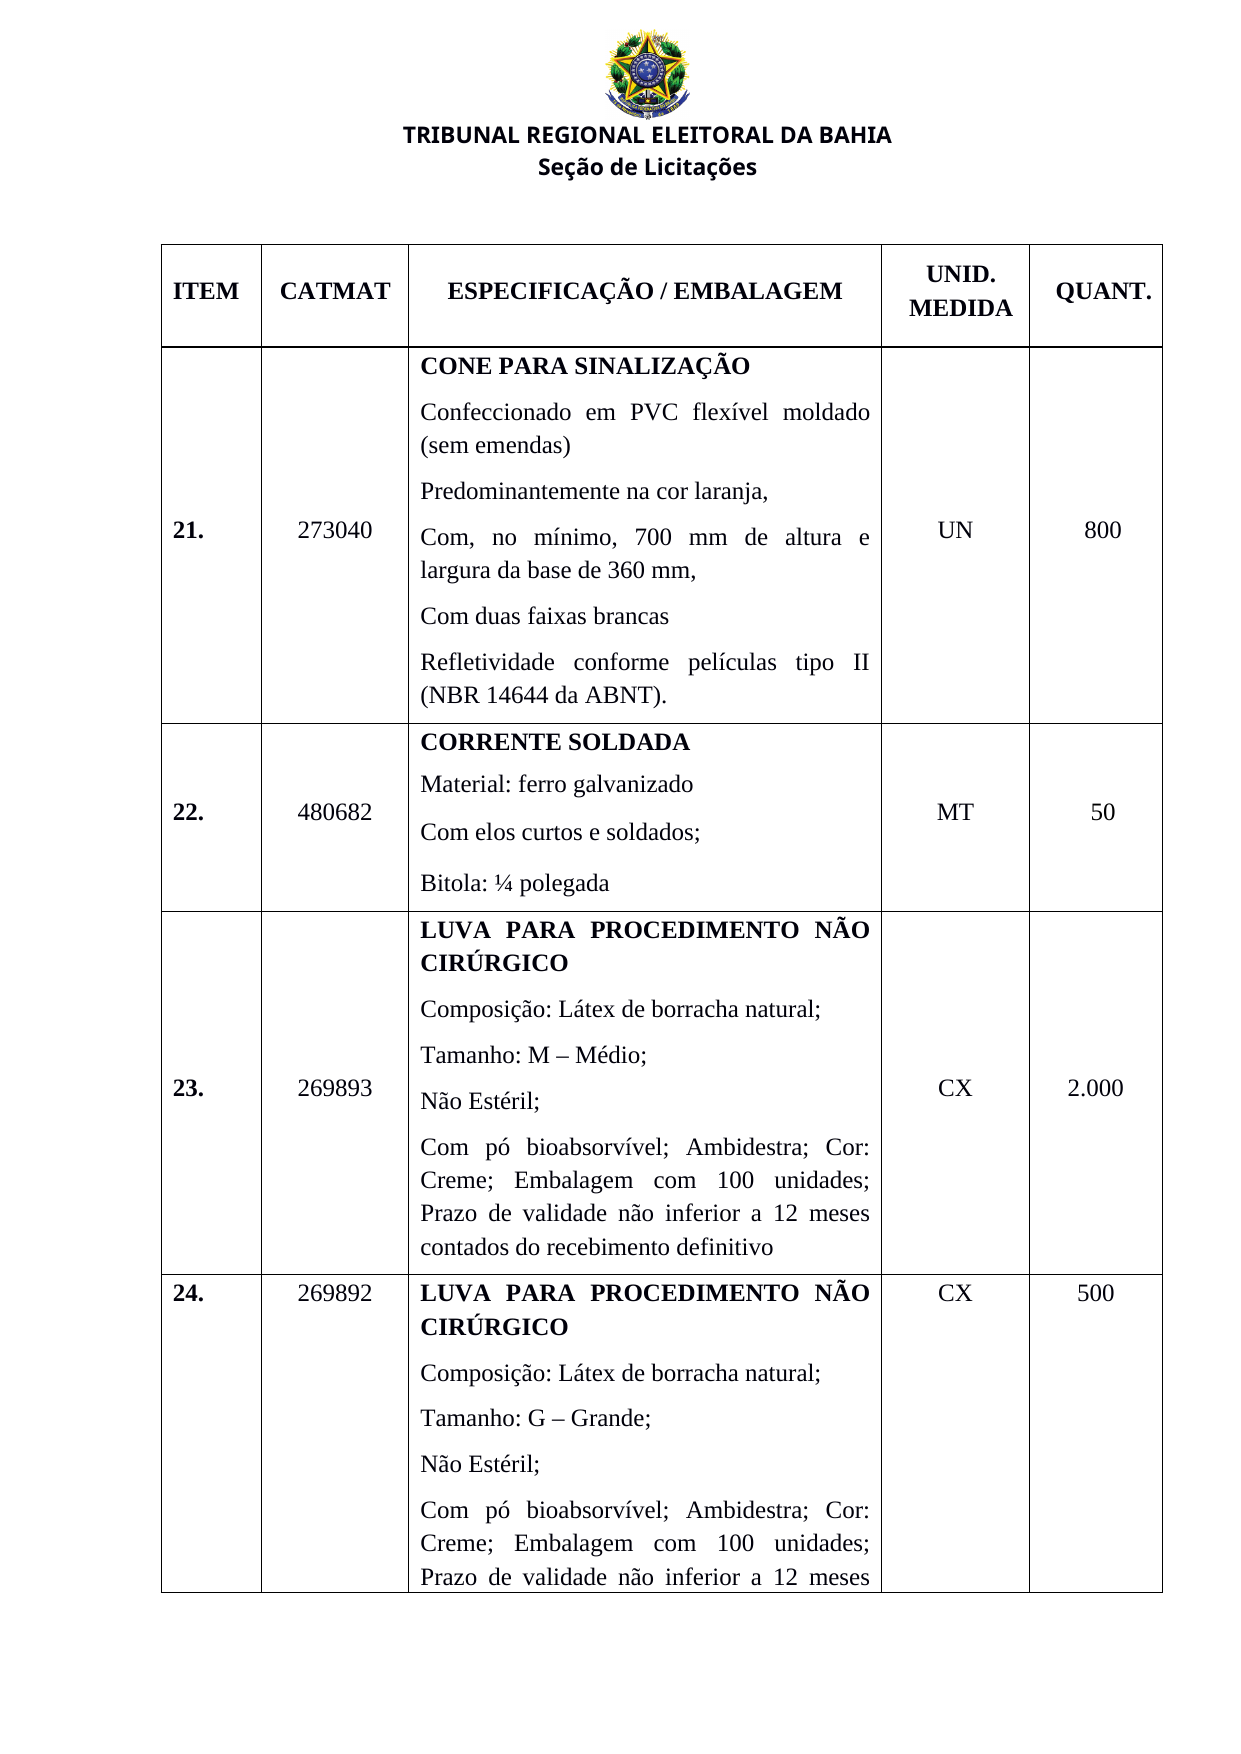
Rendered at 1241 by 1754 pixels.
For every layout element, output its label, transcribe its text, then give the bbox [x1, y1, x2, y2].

table_header QUANT. [1030, 245, 1162, 346]
table_cell CONE PARA SINALIZAÇÃO Confeccionado em PVC flexível moldado (sem emendas) Predominantemente na cor laranja, Com, no mínimo, 700 mm de altura e largura da base de 360 mm, Com duas faixas brancas Refletividade conforme películas tipo II (NBR 14644 da ABNT). [409, 348, 881, 722]
table_cell MT [882, 724, 1029, 911]
table_cell 269893 [262, 912, 408, 1274]
table_cell 2.000 [1030, 912, 1162, 1274]
table_cell UN [882, 348, 1029, 722]
table_cell 500 [1030, 1275, 1162, 1592]
table_cell 800 [1030, 348, 1162, 722]
table_header CATMAT [262, 245, 408, 346]
table_cell CX [882, 912, 1029, 1274]
table_cell [162, 348, 261, 722]
table_cell 273040 [262, 348, 408, 722]
table_cell [162, 1275, 261, 1592]
table_header UNID. MEDIDA [882, 245, 1029, 346]
table_header ESPECIFICAÇÃO / EMBALAGEM [409, 245, 881, 346]
table_cell CORRENTE SOLDADA Material: ferro galvanizado Com elos curtos e soldados; Bitola: ¼ polegada [409, 724, 881, 911]
table_cell [162, 724, 261, 911]
table_cell 50 [1030, 724, 1162, 911]
table_cell LUVA PARA PROCEDIMENTO NÃO CIRÚRGICO Composição: Látex de borracha natural; Tamanho: M – Médio; Não Estéril; Com pó bioabsorvível; Ambidestra; Cor: Creme; Embalagem com 100 unidades; Prazo de validade não inferior a 12 meses contados do recebimento definitivo [409, 912, 881, 1274]
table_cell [409, 1275, 881, 1592]
table_cell CX [882, 1275, 1029, 1592]
table_header ITEM [162, 245, 261, 346]
table_cell [162, 912, 261, 1274]
table_cell 480682 [262, 724, 408, 911]
table_cell 269892 [262, 1275, 408, 1592]
